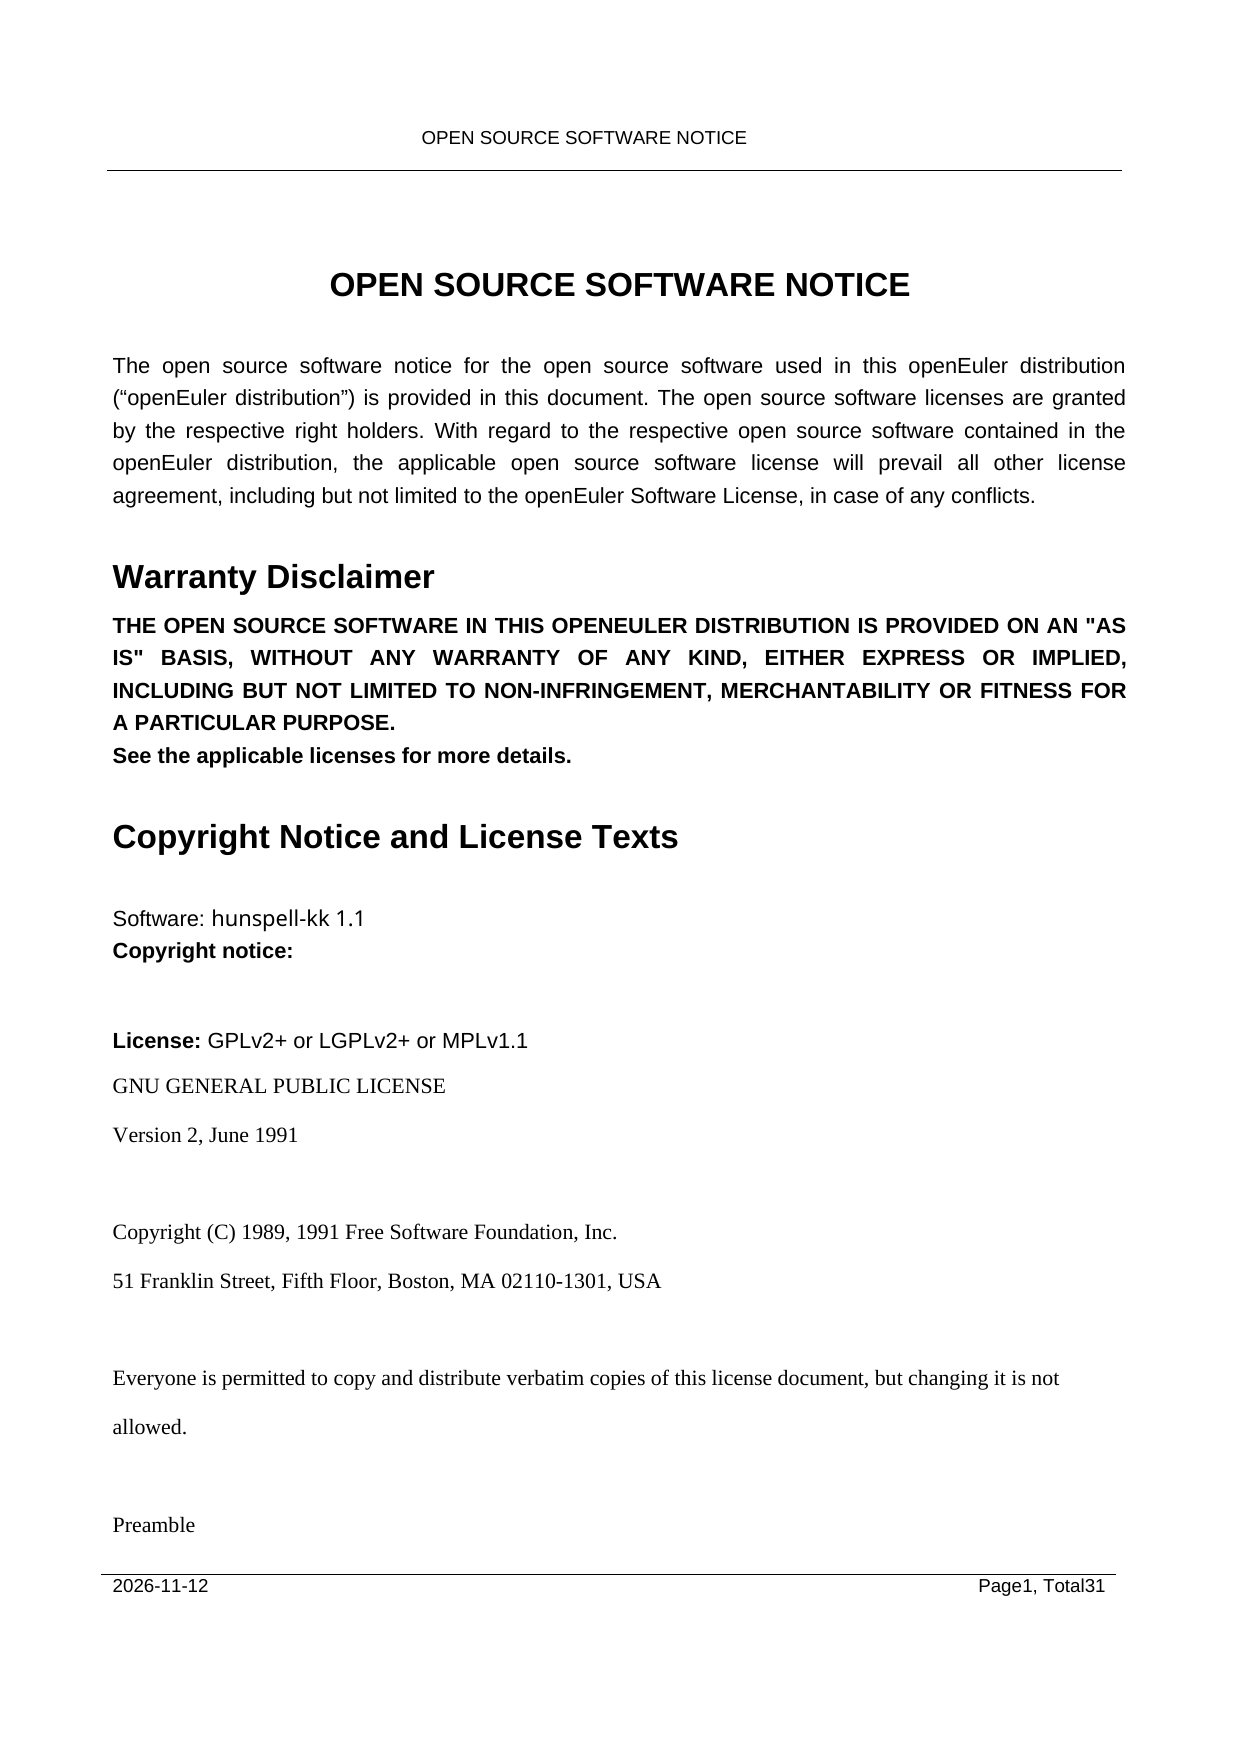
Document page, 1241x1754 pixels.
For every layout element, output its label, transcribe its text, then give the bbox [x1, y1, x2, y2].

text Copyright notice: [112, 934, 1128, 966]
text OPEN SOURCE SOFTWARE NOTICE [112, 251, 1128, 316]
text THE OPEN SOURCE SOFTWARE IN THIS OPENEULER DISTRIBUTION IS PROVIDED ON AN "AS IS" BASIS, WITHOUT ANY WARRANTY OF ANY KIND, EITHER EXPRESS OR IMPLIED, INCLUDING BUT NOT LIMITED TO NON-INFRINGEMENT, MERCHANTABILITY OR FITNESS FOR A PARTICULAR PURPOSE. See the applicable licenses for more details. [112, 609, 1128, 771]
text License: GPLv2+ or LGPLv2+ or MPLv1.1 [112, 1024, 1128, 1057]
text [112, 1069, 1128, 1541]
text Warranty Disclaimer [112, 544, 1128, 609]
text Software: hunspell-kk 1.1 [112, 901, 1128, 934]
text Copyright Notice and License Texts [112, 804, 1128, 869]
text The open source software notice for the open source software used in this openEuler distribution (“openEuler distribution”) is provided in this document. The open source software licenses are granted by the respective right holders. With regard to the respective open source software contained in the openEuler distribution, the applicable open source software license will prevail all other license agreement, including but not limited to the openEuler Software License, in case of any conflicts. [112, 349, 1128, 511]
